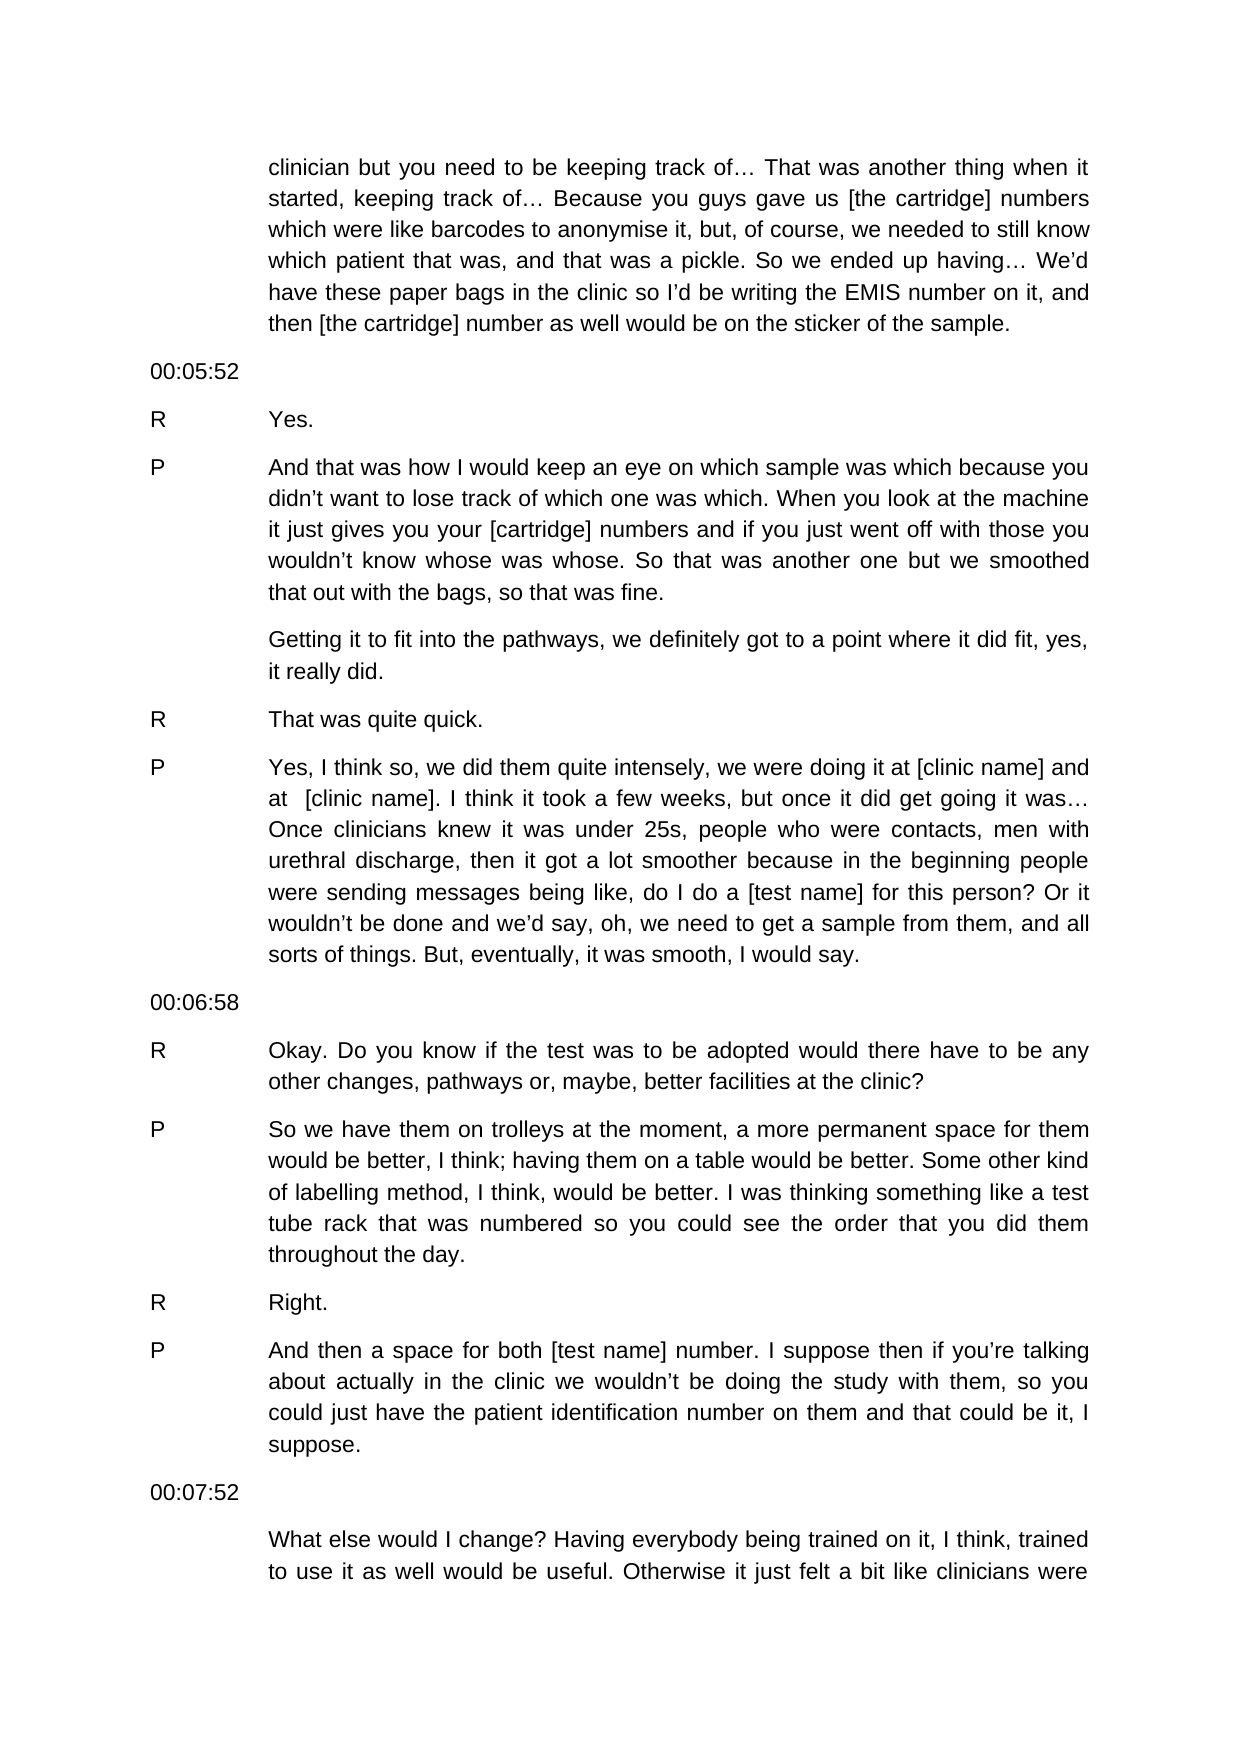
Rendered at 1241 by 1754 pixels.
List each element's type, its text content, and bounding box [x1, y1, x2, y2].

text P And then a space for both [test name] number. I suppose then if you’re talking about actually in the clinic we wouldn’t be doing the study with them, so you could just have the patient identification number on them and that could be it, I suppose. [150, 1333, 1090, 1458]
text R Yes. [150, 402, 1090, 433]
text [150, 1523, 1090, 1585]
text 00:05:52 [150, 354, 1090, 385]
text Getting it to fit into the pathways, we definitely got to a point where it did fit, yes, it really did. [150, 623, 1090, 685]
text R Okay. Do you know if the test was to be adopted would there have to be any other changes, pathways or, maybe, better facilities at the clinic? [150, 1033, 1090, 1096]
text 00:07:52 [150, 1475, 1090, 1506]
text P Yes, I think so, we did them quite intensely, we were doing it at [clinic name] and at [clinic name]. I think it took a few weeks, but once it did get going it was… Once clinicians knew it was under 25s, people who were contacts, men with urethral discharge, then it got a lot smoother because in the beginning people were sending messages being like, do I do a [test name] for this person? Or it wouldn’t be done and we’d say, oh, we need to get a sample from them, and all sorts of things. But, eventually, it was smooth, I would say. [150, 750, 1090, 969]
text P And that was how I would keep an eye on which sample was which because you didn’t want to lose track of which one was which. When you look at the machine it just gives you your [cartridge] numbers and if you just went off with those you wouldn’t know whose was whose. So that was another one but we smoothed that out with the bags, so that was fine. [150, 450, 1090, 606]
text P So we have them on trolleys at the moment, a more permanent space for them would be better, I think; having them on a table would be better. Some other kind of labelling method, I think, would be better. I was thinking something like a test tube rack that was numbered so you could see the order that you did them throughout the day. [150, 1112, 1090, 1269]
text R Right. [150, 1285, 1090, 1317]
text 00:06:58 [150, 985, 1090, 1017]
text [150, 150, 1090, 337]
text R That was quite quick. [150, 702, 1090, 733]
